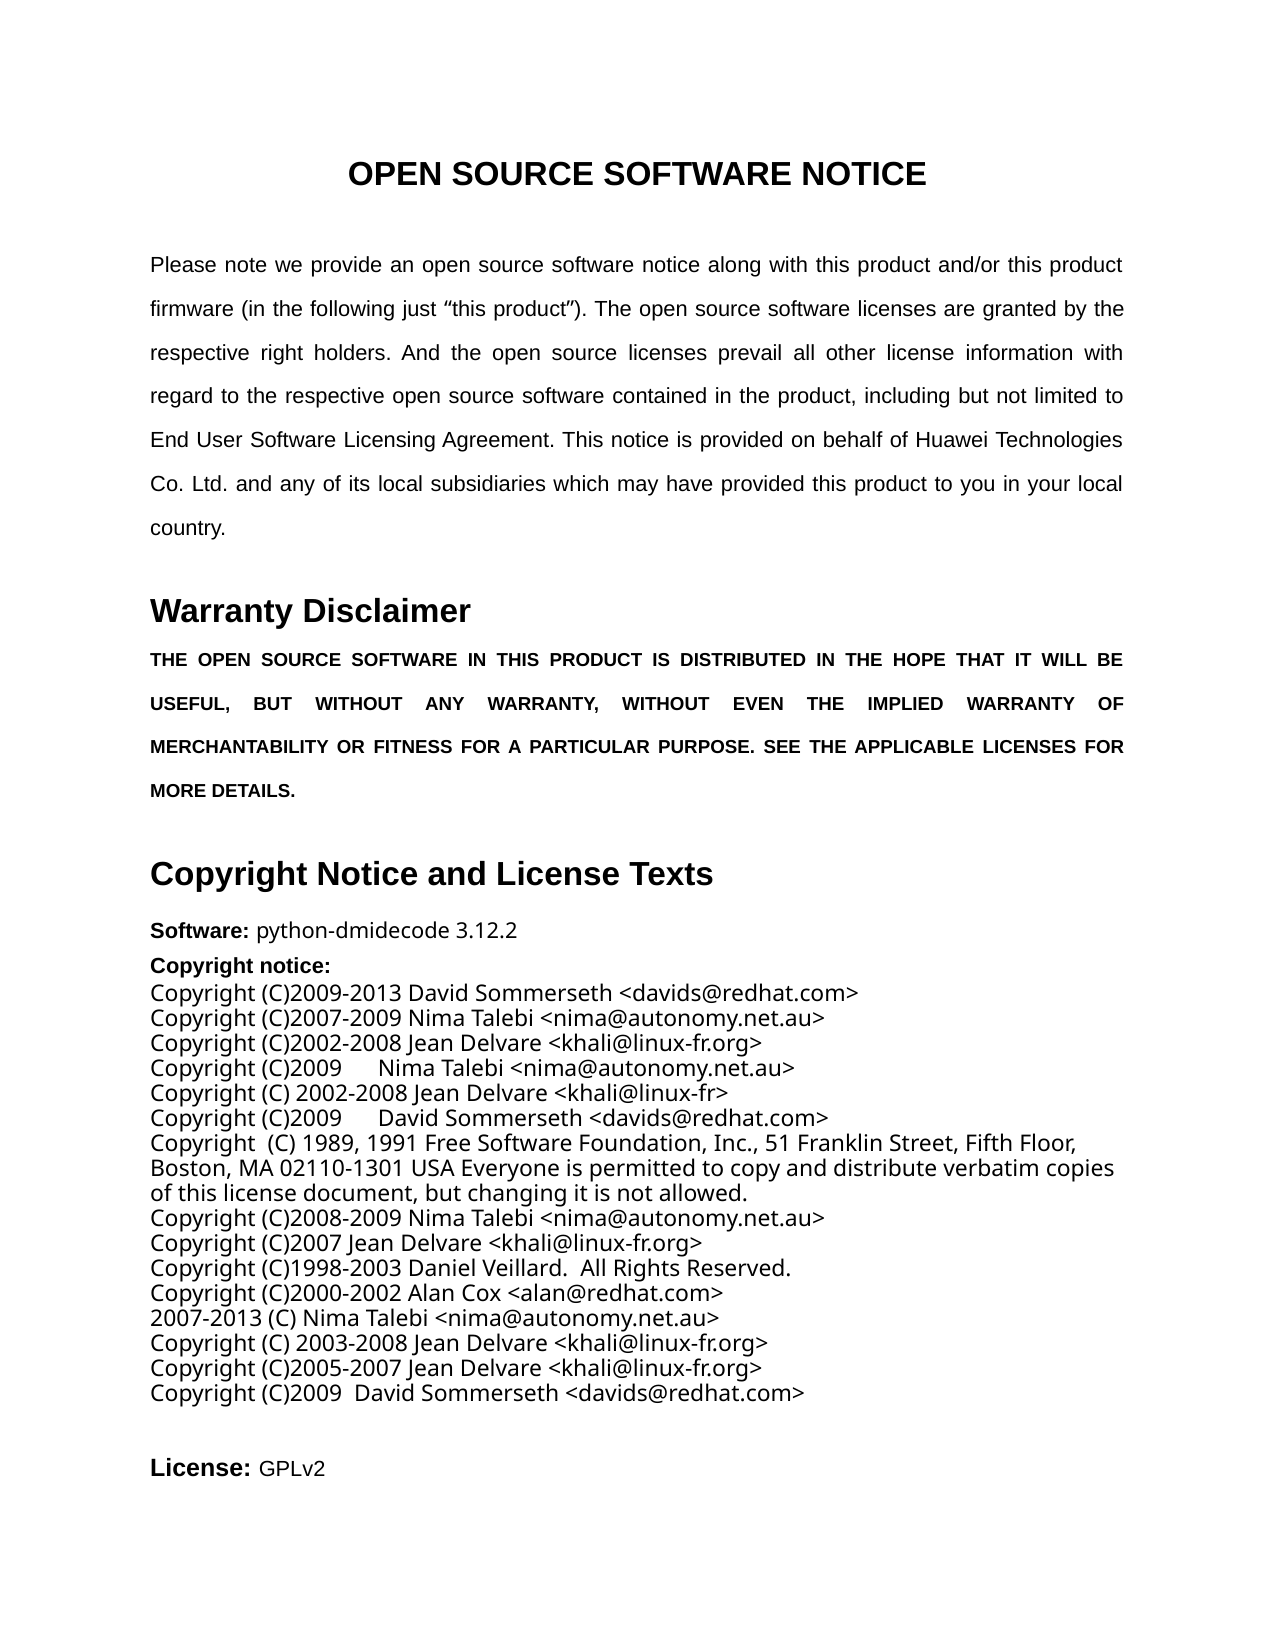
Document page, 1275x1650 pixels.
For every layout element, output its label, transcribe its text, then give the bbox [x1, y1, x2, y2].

text Copyright Notice and License Texts [150, 850, 1125, 894]
text Copyright (C)2009-2013 David Sommerseth <davids@redhat.com> Copyright (C)2007-2009 Nima Talebi <nima@autonomy.net.au> Copyright (C)2002-2008 Jean Delvare <khali@linux-fr.org> Copyright (C)2009 Nima Talebi <nima@autonomy.net.au> Copyright (C) 2002-2008 Jean Delvare <khali@linux-fr> Copyright (C)2009 David Sommerseth <davids@redhat.com> Copyright (C) 1989, 1991 Free Software Foundation, Inc., 51 Franklin Street, Fifth Floor, Boston, MA 02110-1301 USA Everyone is permitted to copy and distribute verbatim copies of this license document, but changing it is not allowed. Copyright (C)2008-2009 Nima Talebi <nima@autonomy.net.au> Copyright (C)2007 Jean Delvare <khali@linux-fr.org> Copyright (C)1998-2003 Daniel Veillard. All Rights Reserved. Copyright (C)2000-2002 Alan Cox <alan@redhat.com> 2007-2013 (C) Nima Talebi <nima@autonomy.net.au> Copyright (C) 2003-2008 Jean Delvare <khali@linux-fr.org> Copyright (C)2005-2007 Jean Delvare <khali@linux-fr.org> Copyright (C)2009 David Sommerseth <davids@redhat.com> [150, 981, 1125, 1456]
text The open source software in this product is distributed in the hope that it will be useful, but WITHOUT ANY WARRANTY, without even the implied warranty of MERCHANTABILITY or FITNESS FOR A PARTICULAR PURPOSE. See the applicable licenses for more details. [150, 631, 1125, 806]
text Copyright notice: [150, 944, 1125, 981]
text Software: python-dmidecode 3.12.2 [150, 919, 1125, 944]
text OPEN SOURCE SOFTWARE NOTICE [150, 150, 1125, 194]
text Warranty Disclaimer [150, 587, 1125, 631]
text Please note we provide an open source software notice along with this product and/or this product firmware (in the following just “this product”). The open source software licenses are granted by the respective right holders. And the open source licenses prevail all other license information with regard to the respective open source software contained in the product, including but not limited to End User Software Licensing Agreement. This notice is provided on behalf of Huawei Technologies Co. Ltd. and any of its local subsidiaries which may have provided this product to you in your local country. [150, 237, 1125, 544]
text License: GPLv2 [150, 1456, 1125, 1481]
